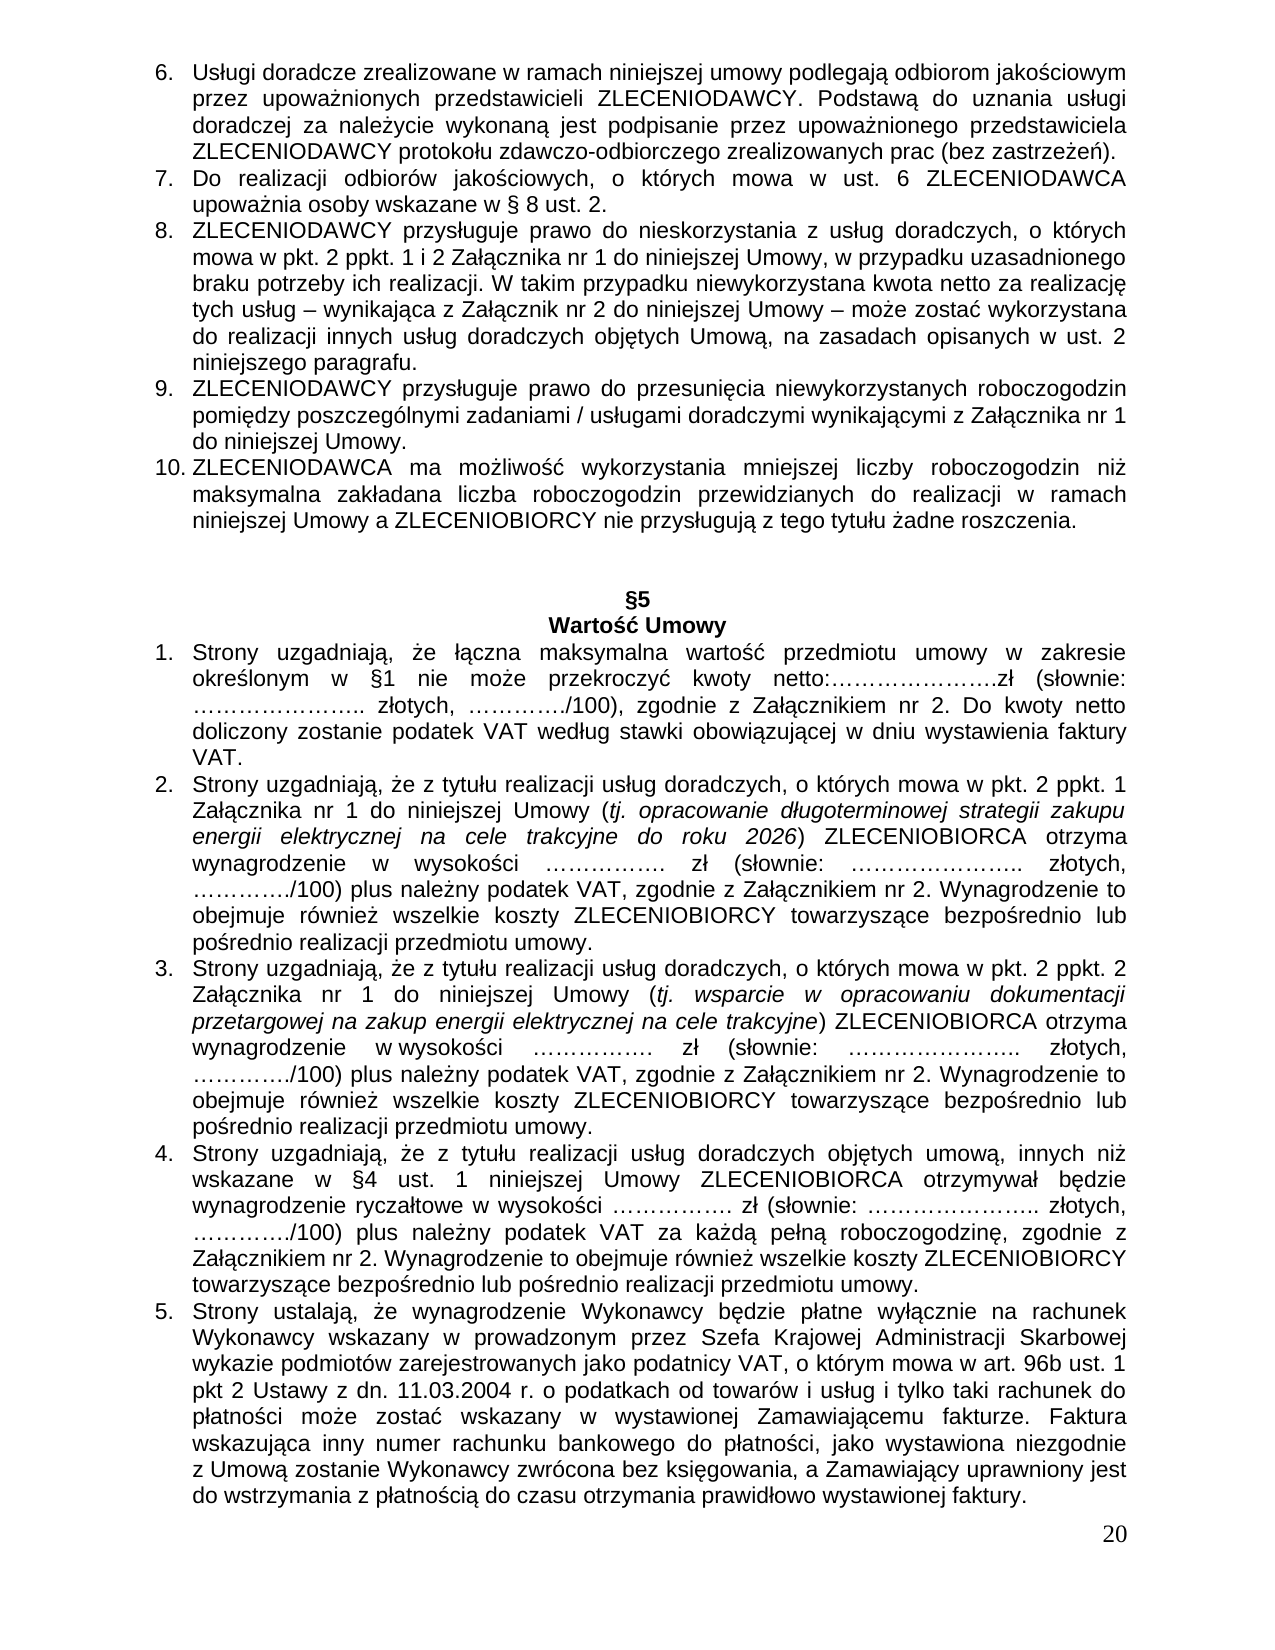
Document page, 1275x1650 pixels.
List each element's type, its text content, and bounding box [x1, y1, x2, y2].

list Strony ustalają, że wynagrodzenie Wykonawcy będzie płatne wyłącznie na rachunek Wykonawcy wskazany w prowadzonym przez Szefa Krajowej Administracji Skarbowej wykazie podmiotów zarejestrowanych jako podatnicy VAT, o którym mowa w art. 96b ust. 1 pkt 2 Ustawy z dn. 11.03.2004 r. o podatkach od towarów i usług i tylko taki rachunek do płatności może zostać wskazany w wystawionej Zamawiającemu fakturze. Faktura wskazująca inny numer rachunku bankowego do płatności, jako wystawiona niezgodnie z Umową zostanie Wykonawcy zwrócona bez księgowania, a Zamawiający uprawniony jest do wstrzymania z płatnością do czasu otrzymania prawidłowo wystawionej faktury. [154, 1298, 1127, 1508]
list ZLECENIODAWCY przysługuje prawo do nieskorzystania z usług doradczych, o których mowa w pkt. 2 ppkt. 1 i 2 Załącznika nr 1 do niniejszej Umowy, w przypadku uzasadnionego braku potrzeby ich realizacji. W takim przypadku niewykorzystana kwota netto za realizację tych usług – wynikająca z Załącznik nr 2 do niniejszej Umowy – może zostać wykorzystana do realizacji innych usług doradczych objętych Umową, na zasadach opisanych w ust. 2 niniejszego paragrafu. [154, 217, 1127, 375]
text §5 [148, 586, 1127, 612]
list Strony uzgadniają, że z tytułu realizacji usług doradczych, o których mowa w pkt. 2 ppkt. 2 Załącznika nr 1 do niniejszej Umowy (tj. wsparcie w opracowaniu dokumentacji przetargowej na zakup energii elektrycznej na cele trakcyjne) ZLECENIOBIORCA otrzyma wynagrodzenie w wysokości ……………. zł (słownie: ………………….. złotych, …………./100) plus należny podatek VAT, zgodnie z Załącznikiem nr 2. Wynagrodzenie to obejmuje również wszelkie koszty ZLECENIOBIORCY towarzyszące bezpośrednio lub pośrednio realizacji przedmiotu umowy. [154, 955, 1127, 1139]
list Strony uzgadniają, że z tytułu realizacji usług doradczych objętych umową, innych niż wskazane w §4 ust. 1 niniejszej Umowy ZLECENIOBIORCA otrzymywał będzie wynagrodzenie ryczałtowe w wysokości ……………. zł (słownie: ………………….. złotych, …………./100) plus należny podatek VAT za każdą pełną roboczogodzinę, zgodnie z Załącznikiem nr 2. Wynagrodzenie to obejmuje również wszelkie koszty ZLECENIOBIORCY towarzyszące bezpośrednio lub pośrednio realizacji przedmiotu umowy. [154, 1139, 1127, 1298]
text Wartość Umowy [148, 612, 1127, 639]
list Strony uzgadniają, że łączna maksymalna wartość przedmiotu umowy w zakresie określonym w §1 nie może przekroczyć kwoty netto:………………….zł (słownie: ………………….. złotych, …………./100), zgodnie z Załącznikiem nr 2. Do kwoty netto doliczony zostanie podatek VAT według stawki obowiązującej w dniu wystawienia faktury VAT. [154, 639, 1127, 771]
list ZLECENIODAWCA ma możliwość wykorzystania mniejszej liczby roboczogodzin niż maksymalna zakładana liczba roboczogodzin przewidzianych do realizacji w ramach niniejszej Umowy a ZLECENIOBIORCY nie przysługują z tego tytułu żadne roszczenia. [154, 454, 1127, 533]
list Strony uzgadniają, że z tytułu realizacji usług doradczych, o których mowa w pkt. 2 ppkt. 1 Załącznika nr 1 do niniejszej Umowy (tj. opracowanie długoterminowej strategii zakupu energii elektrycznej na cele trakcyjne do roku 2026) ZLECENIOBIORCA otrzyma wynagrodzenie w wysokości ……………. zł (słownie: ………………….. złotych, …………./100) plus należny podatek VAT, zgodnie z Załącznikiem nr 2. Wynagrodzenie to obejmuje również wszelkie koszty ZLECENIOBIORCY towarzyszące bezpośrednio lub pośrednio realizacji przedmiotu umowy. [154, 771, 1127, 955]
list ZLECENIODAWCY przysługuje prawo do przesunięcia niewykorzystanych roboczogodzin pomiędzy poszczególnymi zadaniami / usługami doradczymi wynikającymi z Załącznika nr 1 do niniejszej Umowy. [154, 375, 1127, 454]
list Usługi doradcze zrealizowane w ramach niniejszej umowy podlegają odbiorom jakościowym przez upoważnionych przedstawicieli ZLECENIODAWCY. Podstawą do uznania usługi doradczej za należycie wykonaną jest podpisanie przez upoważnionego przedstawiciela ZLECENIODAWCY protokołu zdawczo-odbiorczego zrealizowanych prac (bez zastrzeżeń). [154, 59, 1127, 164]
list Do realizacji odbiorów jakościowych, o których mowa w ust. 6 ZLECENIODAWCA upoważnia osoby wskazane w § 8 ust. 2. [154, 164, 1127, 217]
